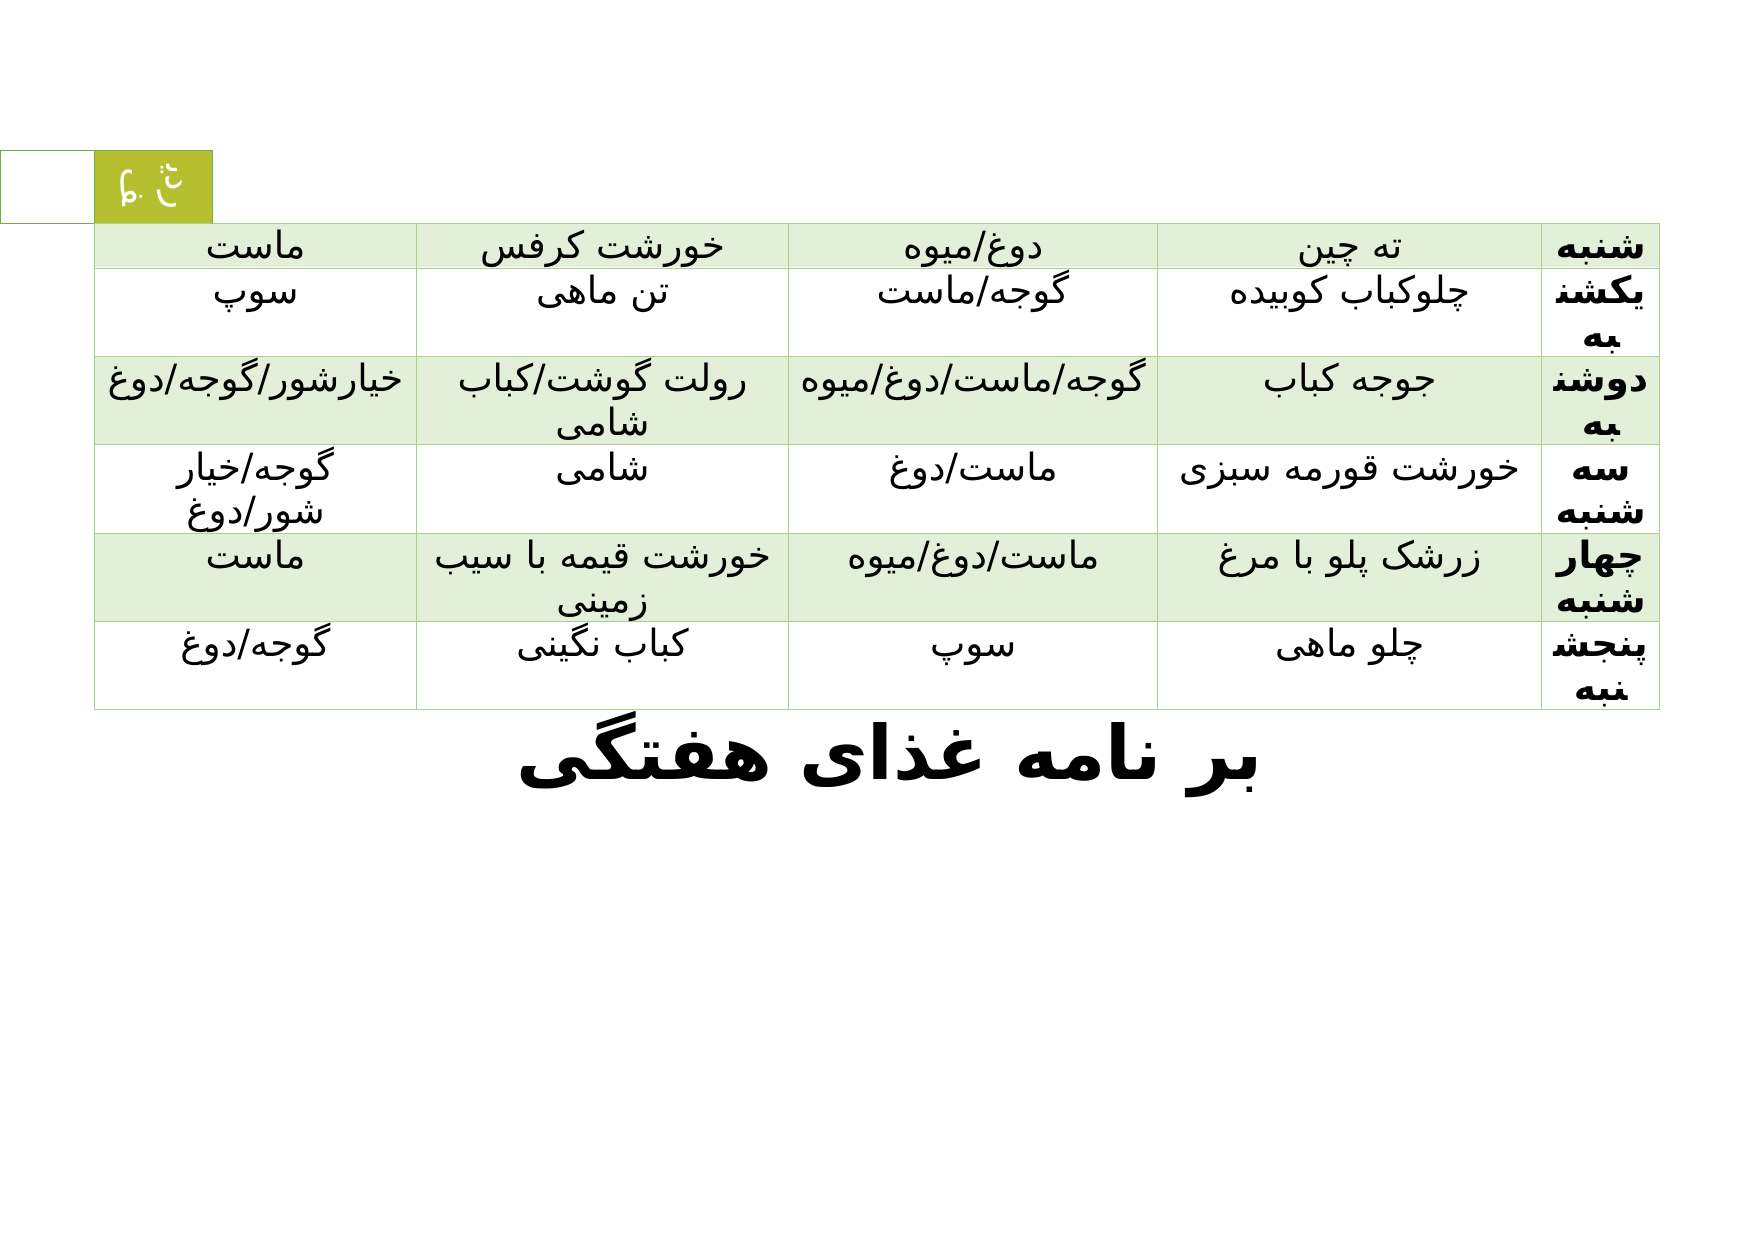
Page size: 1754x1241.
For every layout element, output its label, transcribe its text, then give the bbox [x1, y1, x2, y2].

table_cell ته چین [1158, 224, 1541, 267]
table_cell گوجه/ماست/دوغ/میوه [789, 357, 1157, 444]
table_cell دوغ/میوه [789, 224, 1157, 267]
table_cell سوپ [789, 622, 1157, 709]
table_cell رولت گوشت/کباب شامی [417, 357, 788, 444]
table_cell دوشنبه [1542, 357, 1659, 444]
table_cell خورشت کرفس [417, 224, 788, 267]
table_cell زرشک پلو با مرغ [1158, 534, 1541, 621]
table_cell گوجه/دوغ [95, 622, 416, 709]
table_cell گوجه/خیار شور/دوغ [95, 445, 416, 532]
table_cell چلوکباب کوبیده [1158, 269, 1541, 356]
text بر نامه غذای هفتگی [150, 710, 1604, 797]
table_cell ماست [95, 224, 416, 267]
table_cell خورشت قیمه با سیب زمینی [417, 534, 788, 621]
table_cell چلو ماهی [1158, 622, 1541, 709]
table_cell جوجه کباب [1158, 357, 1541, 444]
table_cell یکشنبه [1542, 269, 1659, 356]
table_cell سوپ [95, 269, 416, 356]
table_cell شنبه [1542, 224, 1659, 267]
table_cell تن ماهی [417, 269, 788, 356]
table_cell شامی [417, 445, 788, 532]
table_cell چهارشنبه [1542, 534, 1659, 621]
table_cell پنجشنبه [1542, 622, 1659, 709]
table_cell ماست/دوغ/میوه [789, 534, 1157, 621]
table_cell سه شنبه [1542, 445, 1659, 532]
table_cell ماست/دوغ [789, 445, 1157, 532]
table_cell گوجه/ماست [789, 269, 1157, 356]
table_cell ماست [95, 534, 416, 621]
table_cell خیارشور/گوجه/دوغ [95, 357, 416, 444]
table_header ردیف [95, 151, 212, 223]
table_cell خورشت قورمه سبزی [1158, 445, 1541, 532]
table_cell کباب نگینی [417, 622, 788, 709]
